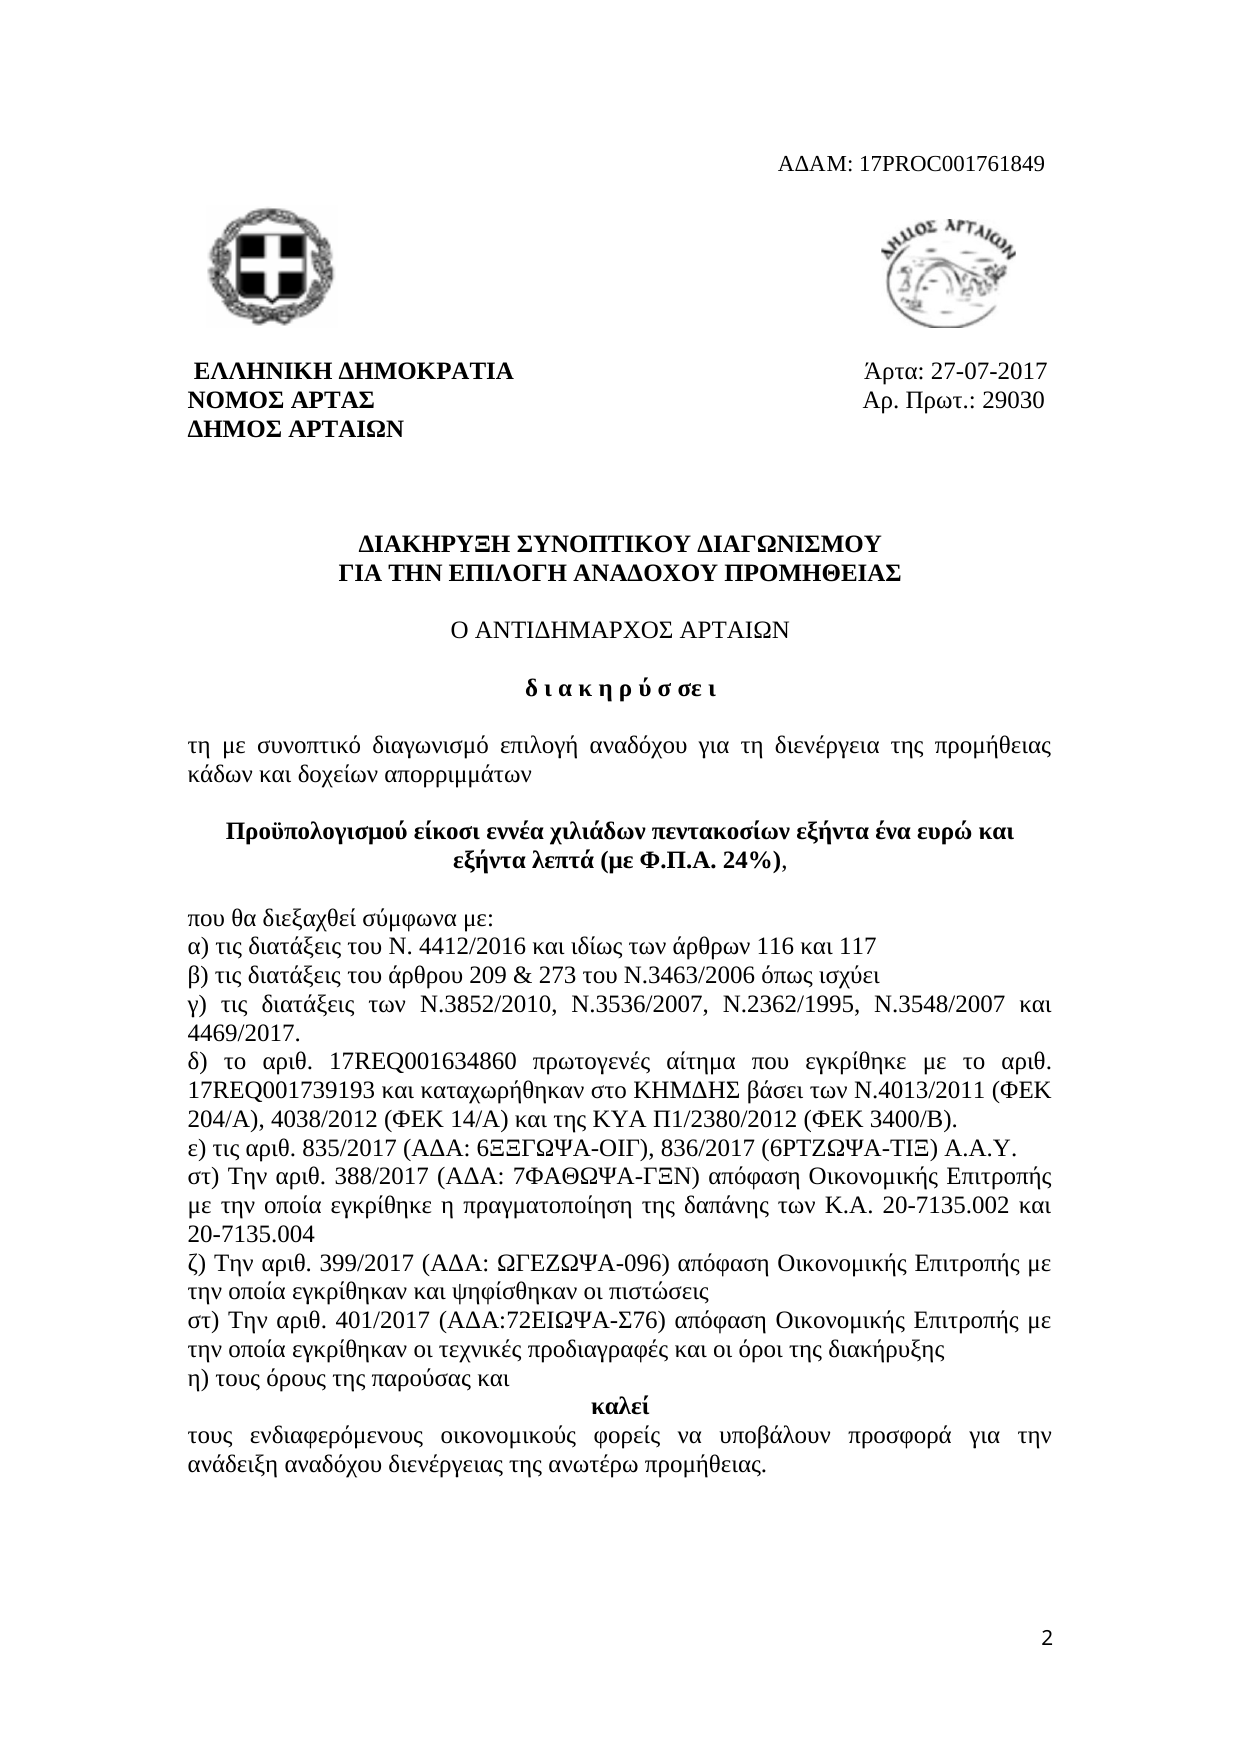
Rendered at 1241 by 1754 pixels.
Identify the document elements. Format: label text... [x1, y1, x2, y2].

text ζ) Την αριθ. 399/2017 (ΑΔΑ: ΩΓΕΖΩΨΑ-096) απόφαση Οικονομικής Επιτροπής με την οποία εγκρίθηκαν και ψηφίσθηκαν οι πιστώσεις [187, 1248, 1053, 1305]
text Προϋπολογισμού είκοσι εννέα χιλιάδων πεντακοσίων εξήντα ένα ευρώ και εξήντα λεπτά (με Φ.Π.Α. 24%), [187, 816, 1053, 874]
picture [206, 205, 338, 328]
text που θα διεξαχθεί σύμφωνα με: [187, 903, 1053, 931]
text ΔΙΑΚΗΡΥΞΗ ΣΥΝΟΠΤΙΚΟΥ ΔΙΑΓΩΝΙΣΜΟΥ [187, 529, 1053, 558]
text στ) Την αριθ. 388/2017 (ΑΔΑ: 7ΦΑΘΩΨΑ-ΓΞΝ) απόφαση Οικονομικής Επιτροπής με την οποία εγκρίθηκε η πραγματοποίηση της δαπάνης των Κ.Α. 20-7135.002 και 20-7135.004 [187, 1161, 1053, 1248]
text τη με συνοπτικό διαγωνισμό επιλογή αναδόχου για τη διενέργεια της προμήθειας κάδων και δοχείων απορριμμάτων [187, 730, 1053, 788]
text η) τους όρους της παρούσας και [187, 1363, 1053, 1391]
text καλεί [187, 1391, 1053, 1420]
text δ ι α κ η ρ ύ σ σε ι [187, 673, 1053, 701]
text β) τις διατάξεις του άρθρου 209 & 273 του Ν.3463/2006 όπως ισχύει [187, 960, 1053, 989]
text στ) Την αριθ. 401/2017 (ΑΔΑ:72ΕΙΩΨΑ-Σ76) απόφαση Οικονομικής Επιτροπής με την οποία εγκρίθηκαν οι τεχνικές προδιαγραφές και οι όροι της διακήρυξης [187, 1305, 1053, 1363]
text γ) τις διατάξεις των Ν.3852/2010, Ν.3536/2007, Ν.2362/1995, Ν.3548/2007 και 4469/2017. [187, 989, 1053, 1046]
text Ο ΑΝΤΙΔΗΜΑΡΧΟΣ ΑΡΤΑΙΩΝ [187, 615, 1053, 644]
text α) τις διατάξεις του Ν. 4412/2016 και ιδίως των άρθρων 116 και 117 [187, 931, 1053, 960]
text ε) τις αριθ. 835/2017 (ΑΔΑ: 6ΞΞΓΩΨΑ-ΟΙΓ), 836/2017 (6ΡΤΖΩΨΑ-ΤΙΞ) Α.Α.Υ. [187, 1133, 1053, 1161]
text ΑΔΑM: 17PROC001761849 [187, 150, 1053, 176]
text δ) το αριθ. 17REQ001634860 πρωτογενές αίτημα που εγκρίθηκε με το αριθ. 17REQ001739193 και καταχωρήθηκαν στο ΚΗΜΔΗΣ βάσει των Ν.4013/2011 (ΦΕΚ 204/Α), 4038/2012 (ΦΕΚ 14/Α) και της ΚΥΑ Π1/2380/2012 (ΦΕΚ 3400/Β). [187, 1046, 1053, 1133]
text ΓΙΑ ΤΗΝ ΕΠΙΛΟΓΗ ΑΝΑΔΟΧΟΥ ΠΡΟΜΗΘΕΙΑΣ [187, 558, 1053, 586]
text ΕΛΛΗΝΙΚΗ ΔΗΜΟΚΡΑΤΙΑ Άρτα: 27-07-2017 ΝΟΜΟΣ ΑΡΤΑΣ Αρ. Πρωτ.: 29030 ΔΗΜΟΣ ΑΡΤΑΙΩΝ [187, 356, 1053, 443]
picture [881, 219, 1016, 328]
text τους ενδιαφερόμενους οικονομικούς φορείς να υποβάλουν προσφορά για την ανάδειξη αναδόχου διενέργειας της ανωτέρω προμήθειας. [187, 1420, 1053, 1478]
